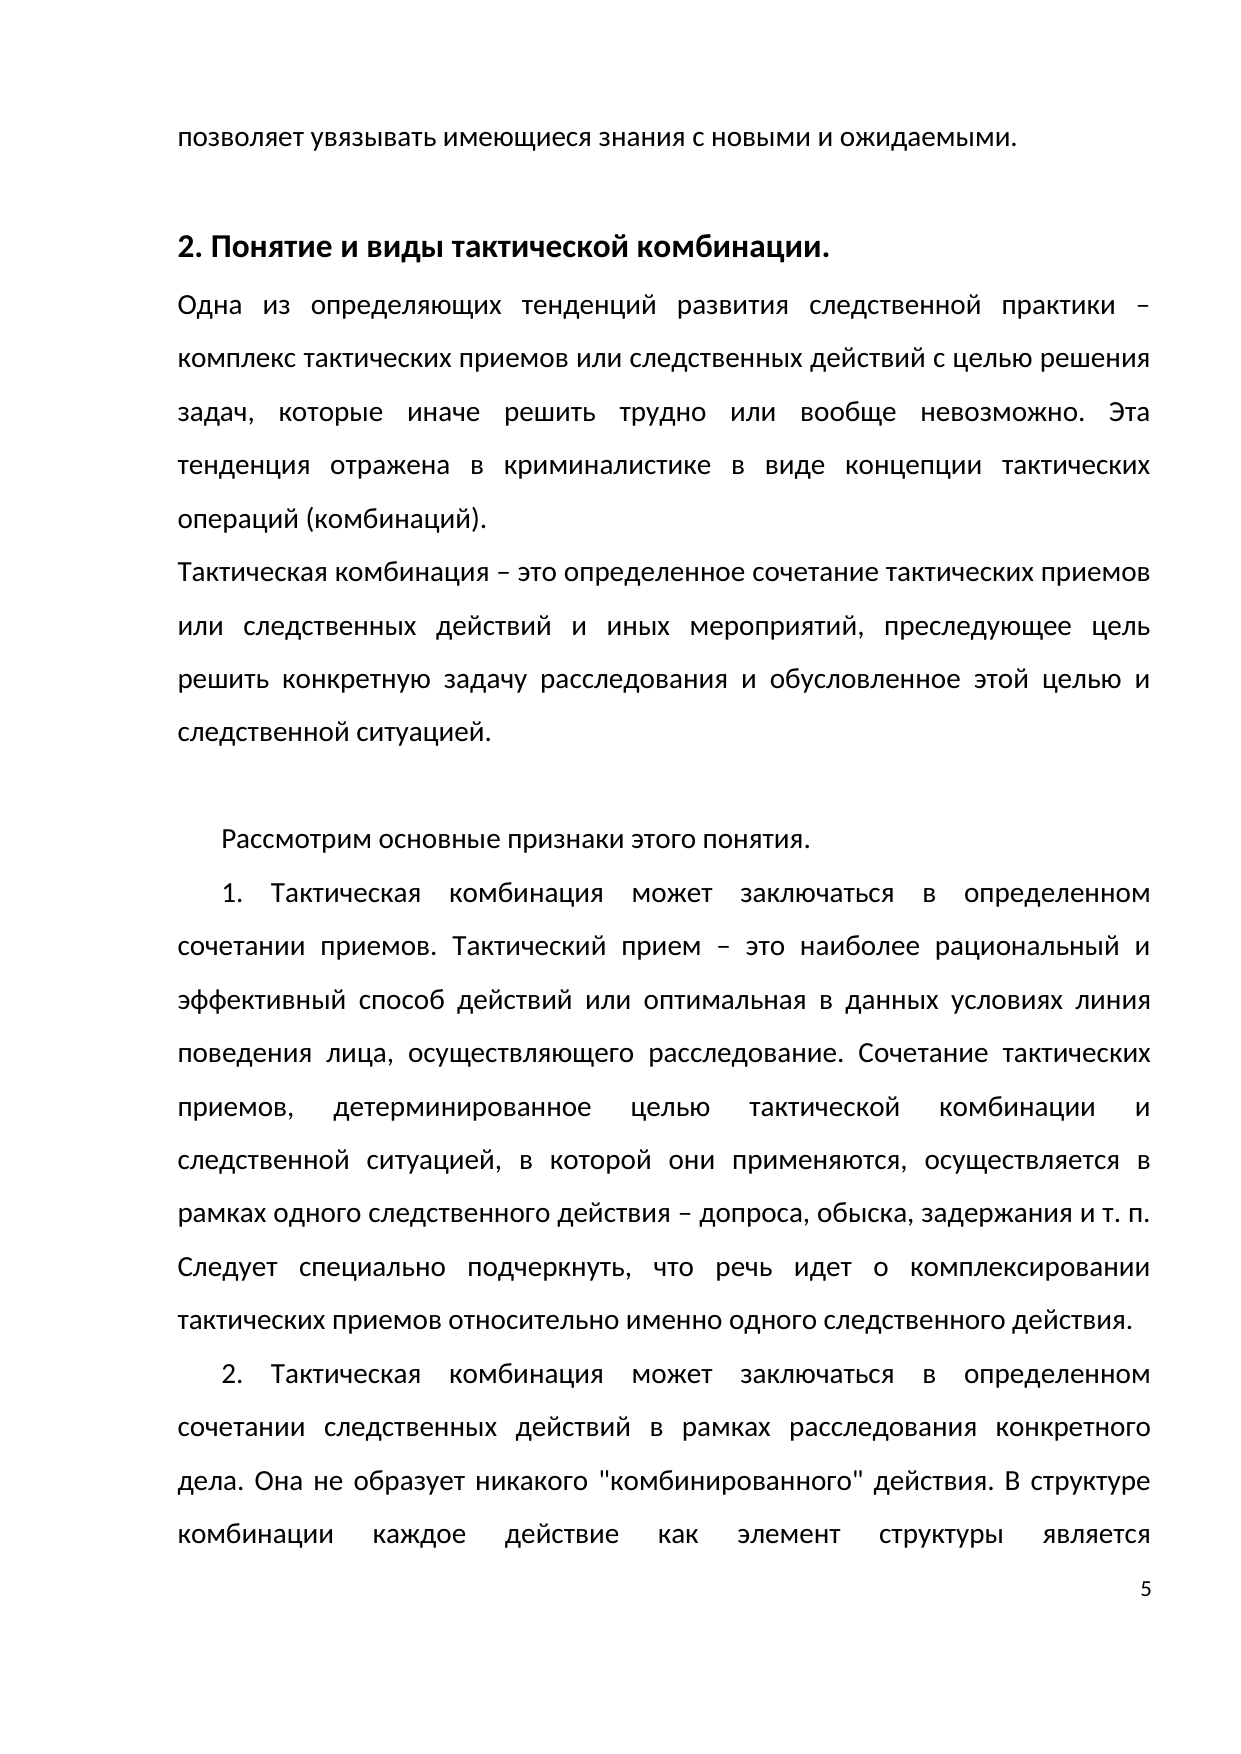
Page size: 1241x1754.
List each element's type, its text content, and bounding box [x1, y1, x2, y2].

text Тактическая комбинация – это определенное сочетание тактических приемов или следственных действий и иных мероприятий, преследующее цель решить конкретную задачу расследования и обусловленное этой целью и следственной ситуацией. [177, 553, 1152, 749]
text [177, 1355, 1152, 1551]
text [177, 118, 1152, 154]
text 2. Понятие и виды тактической комбинации. [177, 225, 1152, 266]
text 1. Тактическая комбинация может заключаться в определенном сочетании приемов. Тактический прием – это наиболее рациональный и эффективный способ действий или оптимальная в данных условиях линия поведения лица, осуществляющего расследование. Сочетание тактических приемов, детерминированное целью тактической комбинации и следственной ситуацией, в которой они применяются, осуществляется в рамках одного следственного действия – допроса, обыска, задержания и т. п. Следует специально подчеркнуть, что речь идет о комплексировании тактических приемов относительно именно одного следственного действия. [177, 874, 1152, 1337]
text Рассмотрим основные признаки этого понятия. [177, 820, 1152, 856]
text Одна из определяющих тенденций развития следственной практики – комплекс тактических приемов или следственных действий с целью решения задач, которые иначе решить трудно или вообще невозможно. Эта тенденция отражена в криминалистике в виде концепции тактических операций (комбинаций). [177, 286, 1152, 535]
